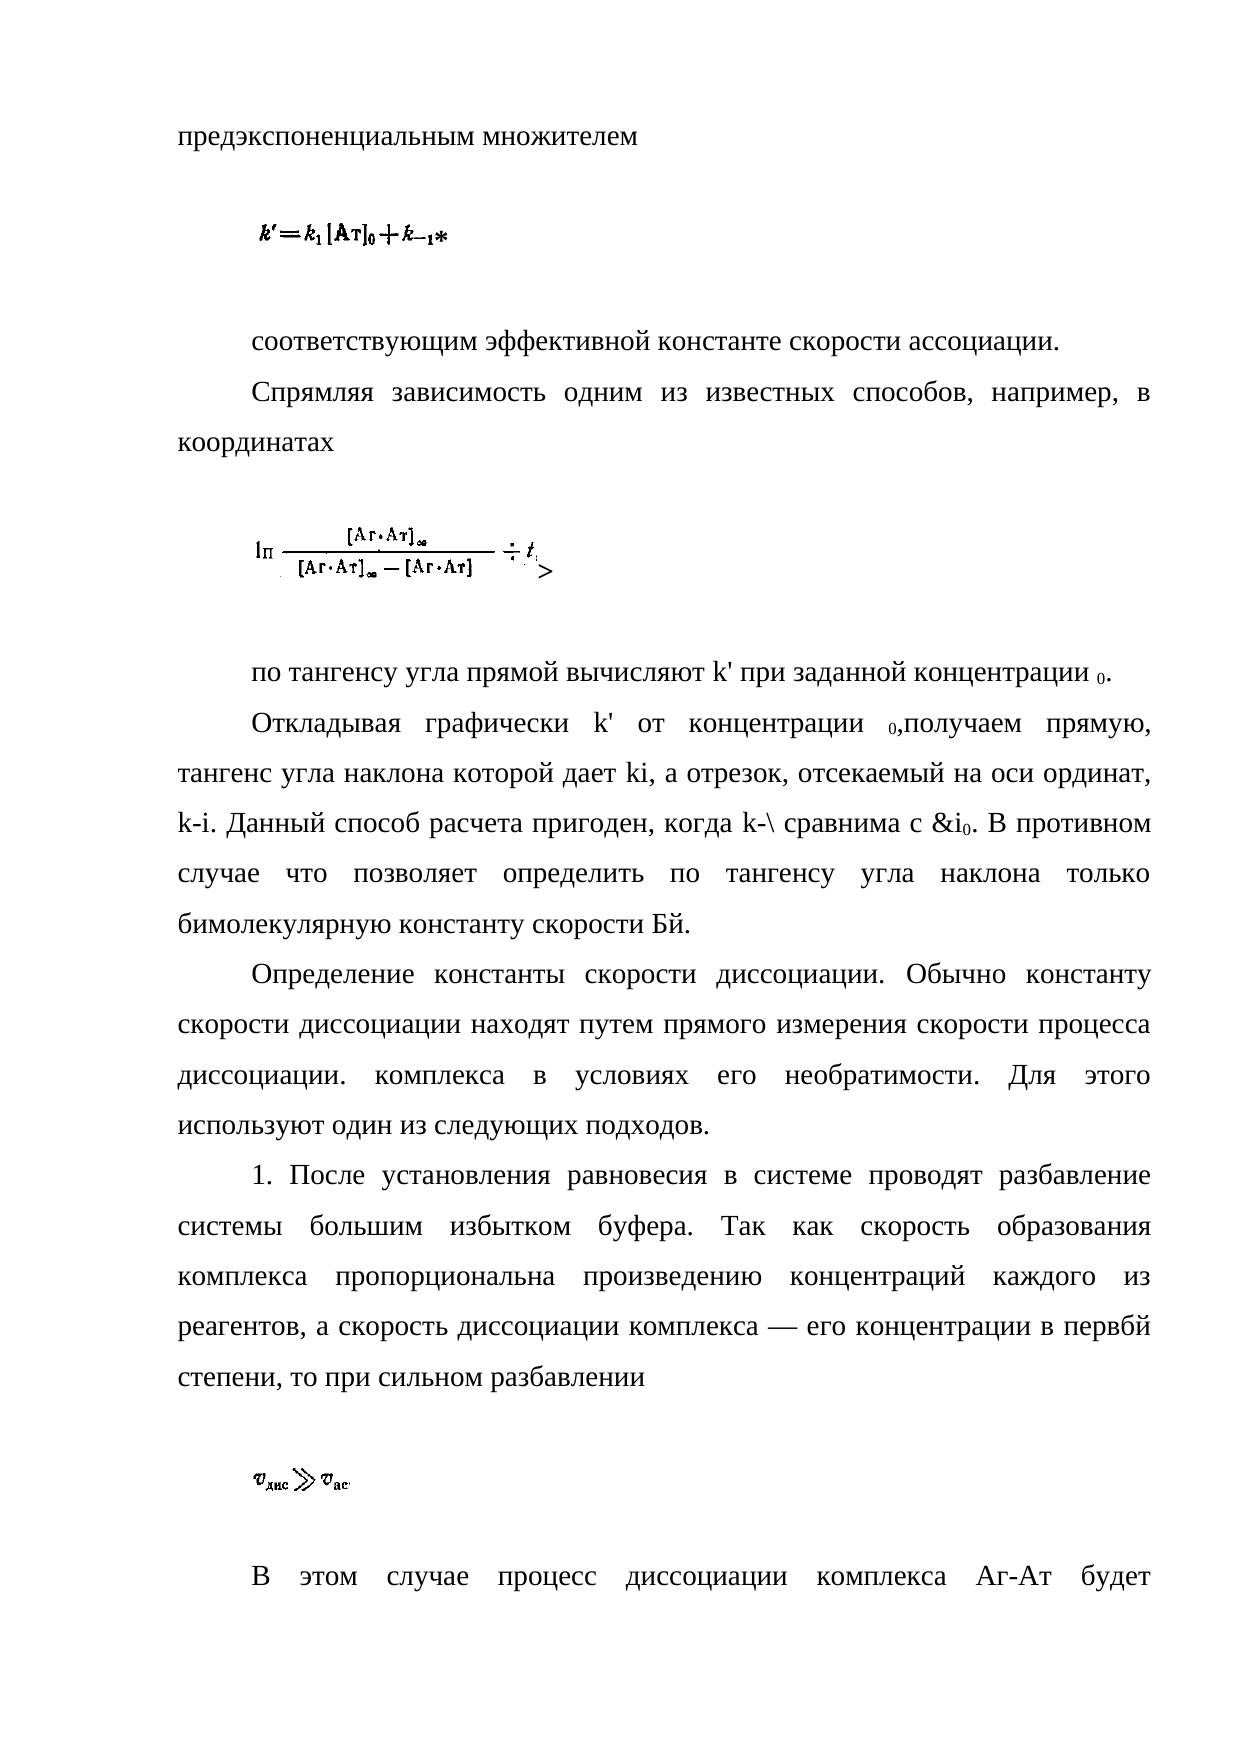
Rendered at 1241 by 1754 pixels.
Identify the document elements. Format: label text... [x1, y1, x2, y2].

text Спрямляя зависимость одним из известных способов, например, в координатах [177, 374, 1152, 458]
picture [251, 1459, 350, 1494]
text 1. После установления равновесия в системе проводят разбавление системы большим избытком буфера. Так как скорость образования комплекса пропорциональна произведению концентраций каждого из реагентов, а скорость диссоциации комплекса — его концентрации в первбй степени, то при сильном разбавлении [177, 1157, 1152, 1392]
text Определение константы скорости диссоциации. Обычно константу скорости диссоциации находят путем прямого измерения скорости процесса диссоциации. комплекса в условиях его необратимости. Для этого используют один из следующих подходов. [177, 956, 1152, 1141]
text Откладывая графически k' от концентрации 0,получаем прямую, тангенс угла наклона которой дает ki, а отрезок, отсекаемый на оси ординат, k-i. Данный способ расчета пригоден, когда k-\ сравнима с &i0. В противном случае что позволяет определить по тангенсу угла наклона только бимолекулярную константу скорости Бй. [177, 705, 1152, 939]
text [177, 1558, 1152, 1592]
text соответствующим эффективной константе скорости ассоциации. [177, 323, 1152, 357]
text по тангенсу угла прямой вычисляют k' при заданной концентрации 0. [177, 654, 1152, 688]
picture [251, 524, 537, 581]
text * [177, 219, 1152, 256]
picture [251, 218, 434, 250]
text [177, 118, 1152, 152]
